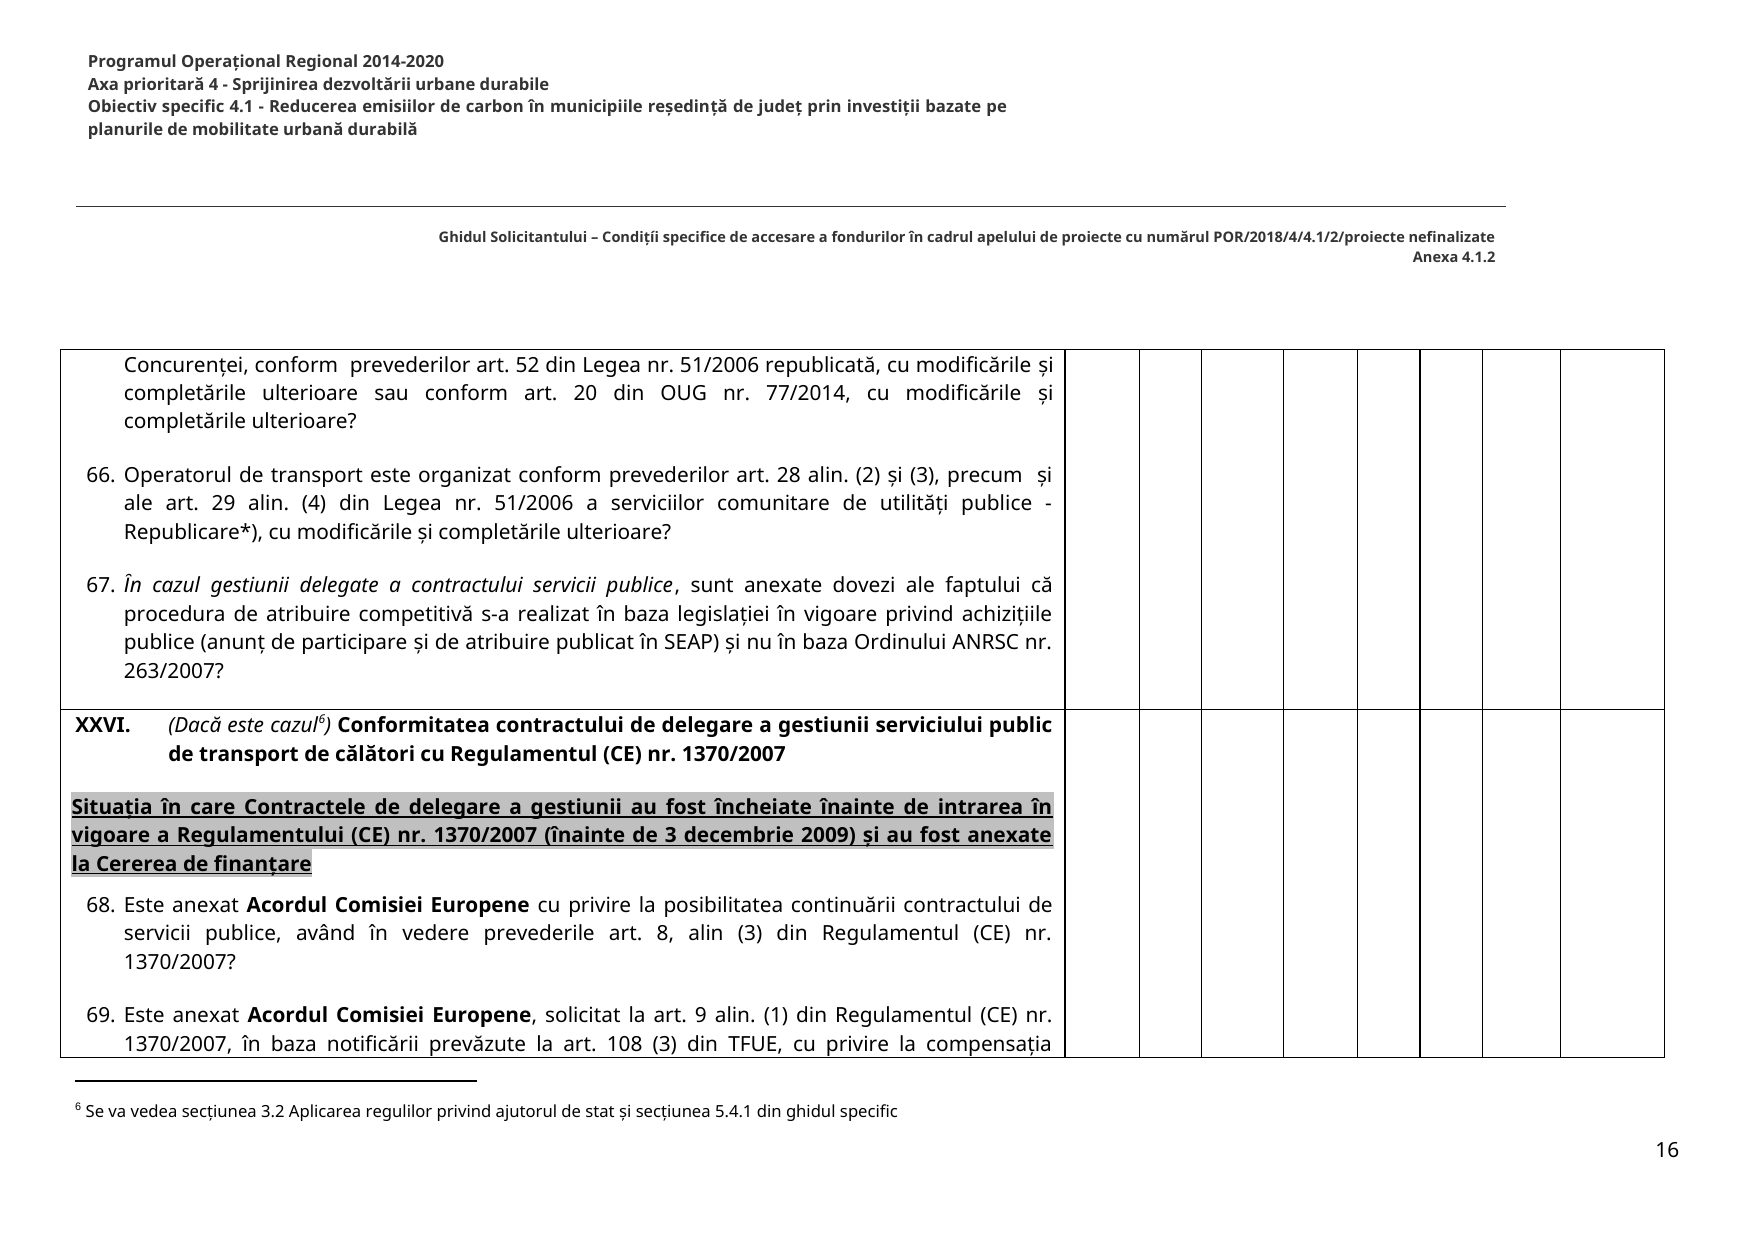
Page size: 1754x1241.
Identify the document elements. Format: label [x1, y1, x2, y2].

table_cell [1561, 350, 1664, 709]
table_cell [1284, 710, 1357, 1057]
table_cell [1421, 350, 1482, 709]
table_cell [1358, 350, 1419, 709]
table_cell [1202, 350, 1283, 709]
table_cell [1421, 710, 1482, 1057]
table_cell [1284, 350, 1357, 709]
table_cell [1066, 710, 1139, 1057]
table_cell [1140, 350, 1201, 709]
table_cell [61, 350, 1064, 709]
table_cell [1140, 710, 1201, 1057]
table_cell [1202, 710, 1283, 1057]
table_cell [1483, 350, 1560, 709]
table_cell [1066, 350, 1139, 709]
table_cell [1483, 710, 1560, 1057]
table_cell [61, 710, 1064, 1057]
table_cell [1358, 710, 1419, 1057]
table_cell [1561, 710, 1664, 1057]
